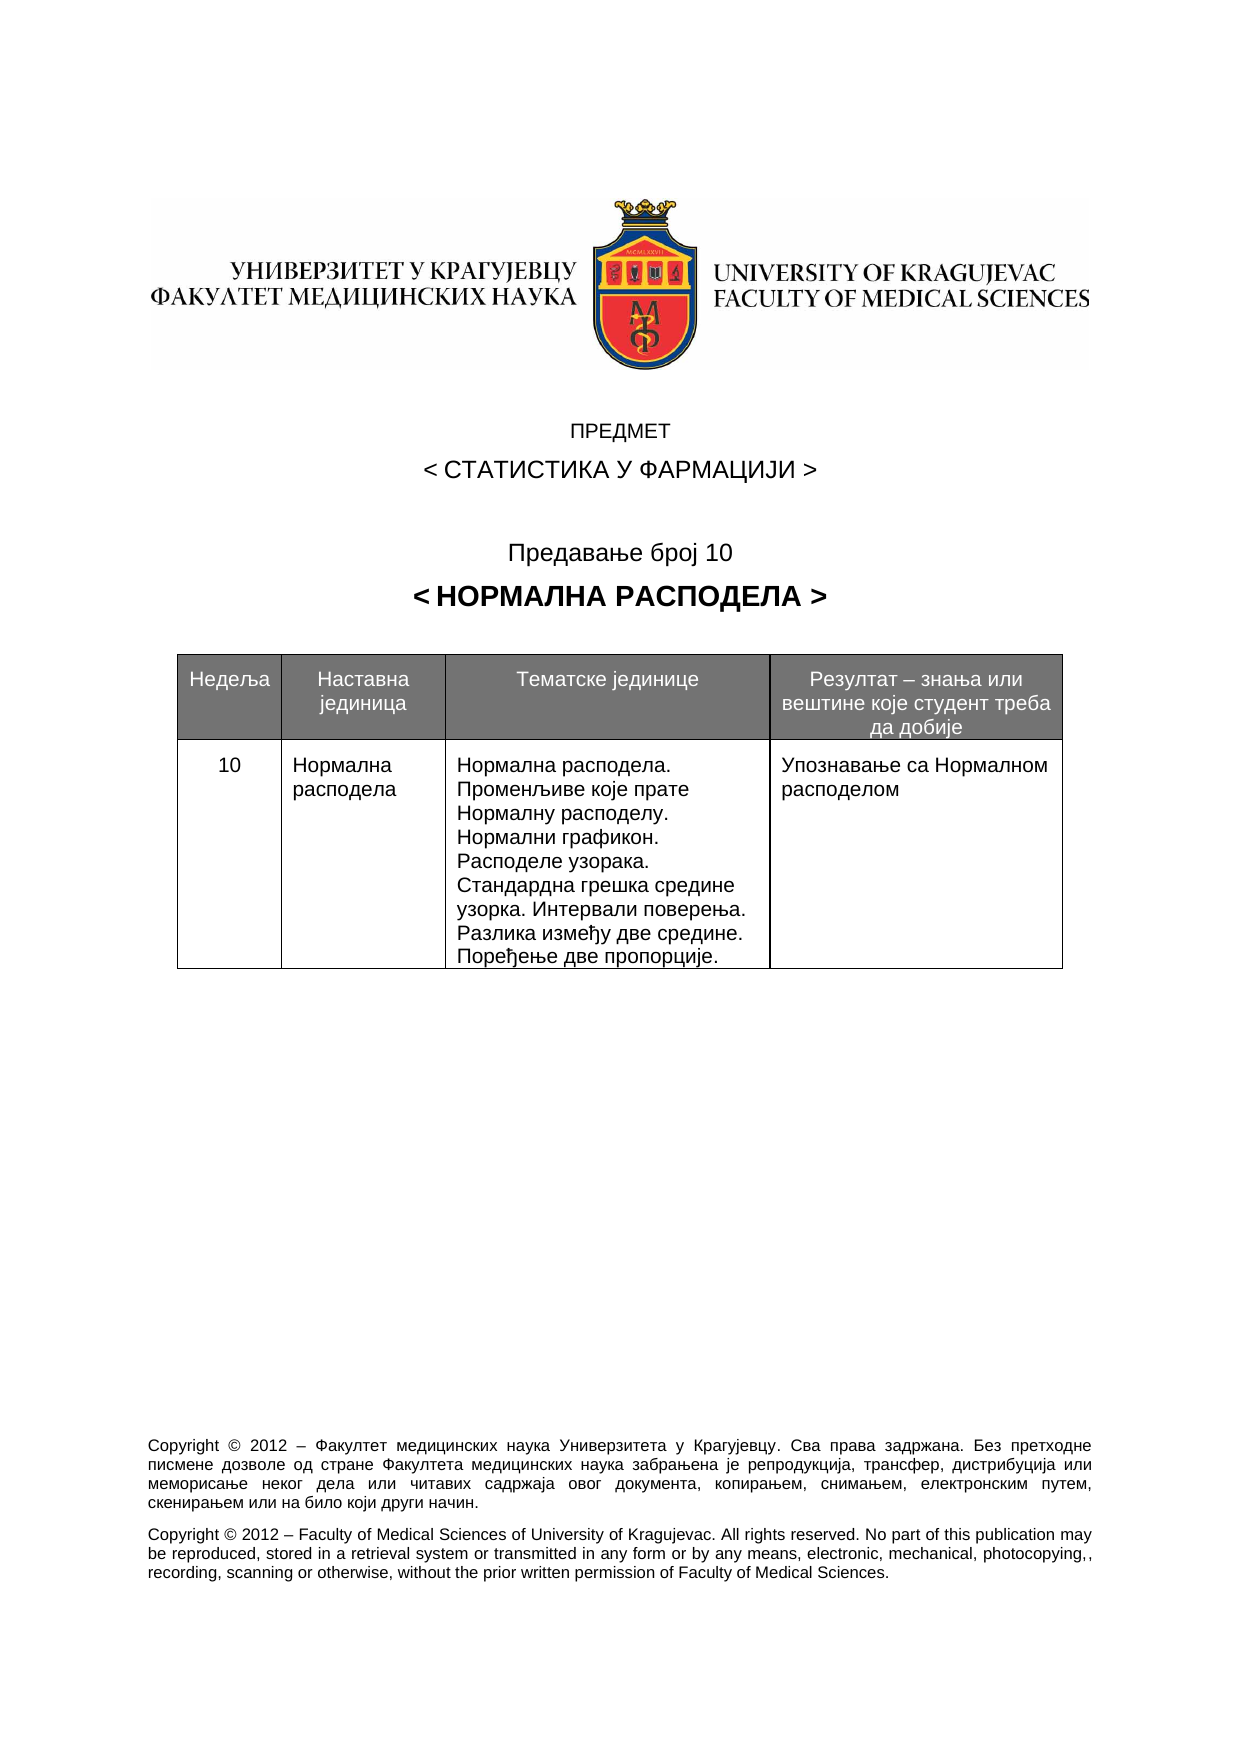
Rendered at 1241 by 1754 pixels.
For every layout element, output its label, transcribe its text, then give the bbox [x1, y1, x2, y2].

table_header Тематске јединице [446, 655, 769, 739]
text ПРЕДМЕТ [148, 419, 1092, 443]
text Copyright © 2012 – Faculty of Medical Sciences of . All rights reserved. No part of this publication may be reproduced, stored in a retrieval system or transmitted in any form or by any means, electronic, mechanical, photocopying,, recording, scanning or otherwise, without the prior written permission of Faculty of Medical Sciences. [148, 1525, 1092, 1582]
table_header Резултат – знања или вештине које студент треба да добије [771, 655, 1062, 739]
table_cell 10 [178, 740, 281, 968]
text < СТАТИСТИКА У ФАРМАЦИЈИ > [148, 455, 1092, 484]
text Copyright © 2012 – Факултет медицинских наука Универзитета у Крагујевцу. Сва права задржана. Без претходне писмене дозволе од стране Факултета медицинских наука забрањена је репродукција, трансфер, дистрибуција или меморисање неког дела или читавих садржаја овог документа, копирањем, снимањем, електронским путем, скенирањем или на било који други начин. [148, 1436, 1092, 1512]
table_header Недеља [178, 655, 281, 739]
picture [151, 198, 1089, 370]
table_header Наставна јединица [282, 655, 445, 739]
text Предавање број 10 [148, 538, 1092, 566]
table_cell Нормална расподела [282, 740, 445, 968]
text < НОРМАЛНА РАСПОДЕЛА > [148, 579, 1092, 612]
table_cell Нормална расподела. Променљиве које прате Нормалну расподелу. Нормални графикон. Расподеле узорака. Стандардна грешка средине узорка. Интервали поверења. Разлика између две средине. Поређење две пропорције. [446, 740, 769, 968]
table_cell Упознавање са Нормалном расподелом [771, 740, 1062, 968]
